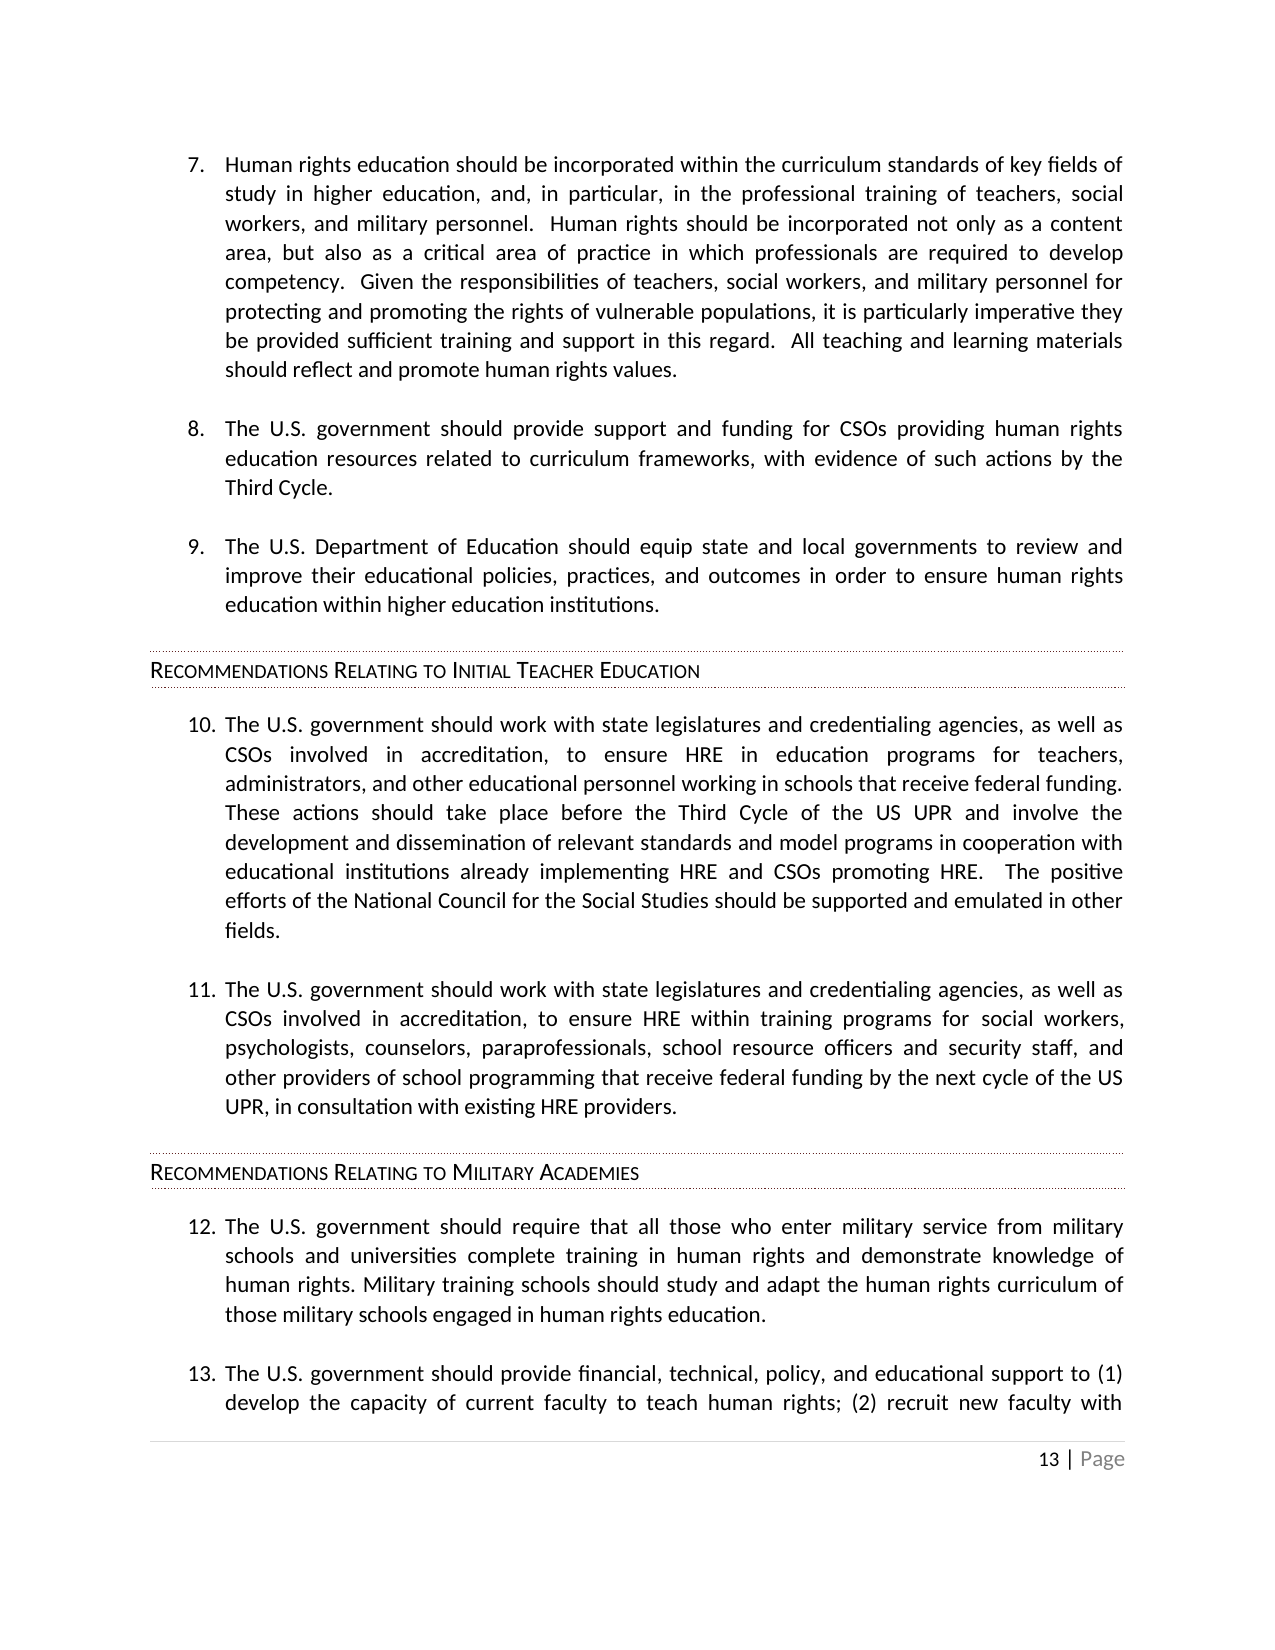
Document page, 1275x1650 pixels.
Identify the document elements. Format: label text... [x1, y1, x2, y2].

list The U.S. government should work with state legislatures and credentialing agencies, as well as CSOs involved in accreditation, to ensure HRE within training programs for social workers, psychologists, counselors, paraprofessionals, school resource officers and security staff, and other providers of school programming that receive federal funding by the next cycle of the US UPR, in consultation with existing HRE providers. [187, 975, 1125, 1120]
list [187, 1359, 1125, 1416]
list The U.S. Department of Education should equip state and local governments to review and improve their educational policies, practices, and outcomes in order to ensure human rights education within higher education institutions. [187, 532, 1125, 619]
list The U.S. government should provide support and funding for CSOs providing human rights education resources related to curriculum frameworks, with evidence of such actions by the Third Cycle. [187, 414, 1125, 501]
subtitle Recommendations Relating to Initial Teacher Education [150, 651, 1125, 688]
list Human rights education should be incorporated within the curriculum standards of key fields of study in higher education, and, in particular, in the professional training of teachers, social workers, and military personnel. Human rights should be incorporated not only as a content area, but also as a critical area of practice in which professionals are required to develop competency. Given the responsibilities of teachers, social workers, and military personnel for protecting and promoting the rights of vulnerable populations, it is particularly imperative they be provided sufficient training and support in this regard. All teaching and learning materials should reflect and promote human rights values. [187, 150, 1125, 384]
list The U.S. government should work with state legislatures and credentialing agencies, as well as CSOs involved in accreditation, to ensure HRE in education programs for teachers, administrators, and other educational personnel working in schools that receive federal funding. These actions should take place before the Third Cycle of the US UPR and involve the development and dissemination of relevant standards and model programs in cooperation with educational institutions already implementing HRE and CSOs promoting HRE. The positive efforts of the National Council for the Social Studies should be supported and emulated in other fields. [187, 710, 1125, 944]
list The U.S. government should require that all those who enter military service from military schools and universities complete training in human rights and demonstrate knowledge of human rights. Military training schools should study and adapt the human rights curriculum of those military schools engaged in human rights education. [187, 1212, 1125, 1328]
subtitle Recommendations Relating to Military Academies [150, 1153, 1125, 1189]
